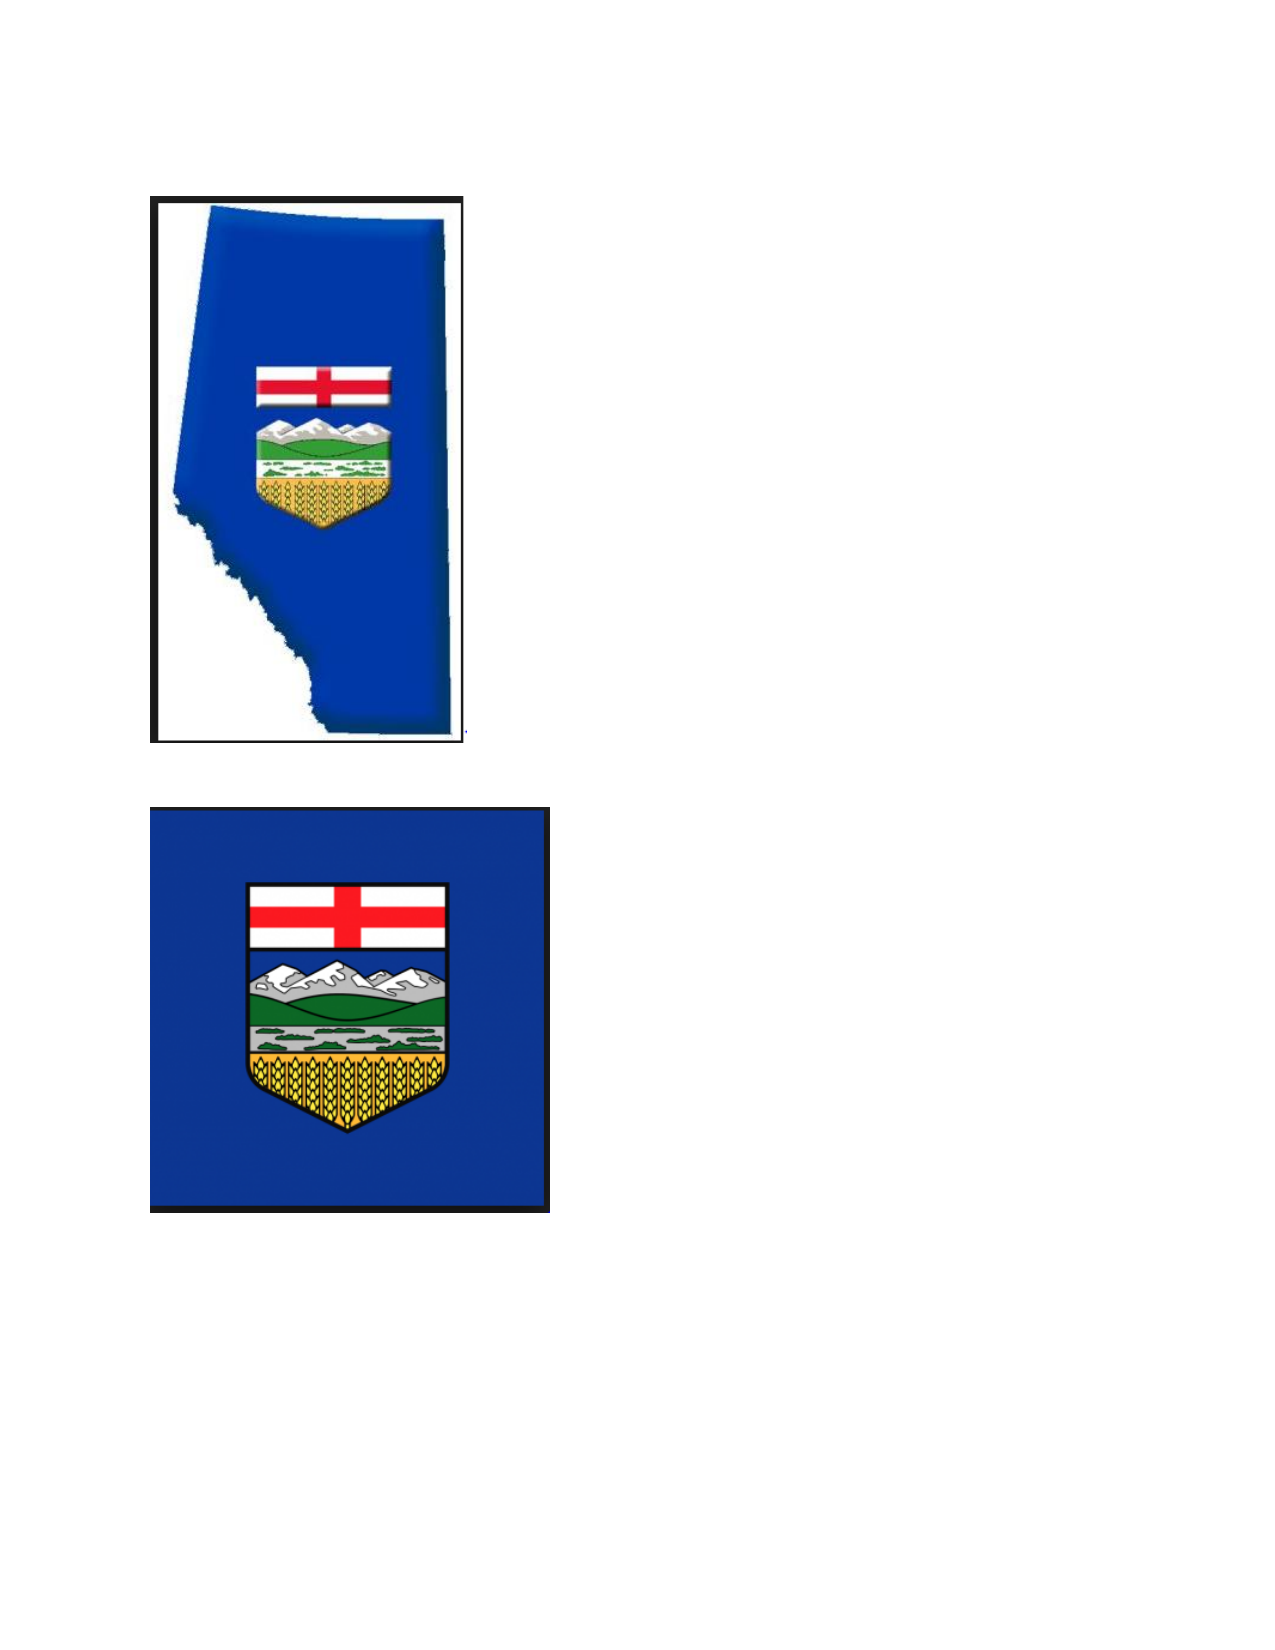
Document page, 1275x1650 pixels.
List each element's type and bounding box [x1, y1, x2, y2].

picture [150, 807, 550, 1213]
picture [150, 196, 467, 743]
